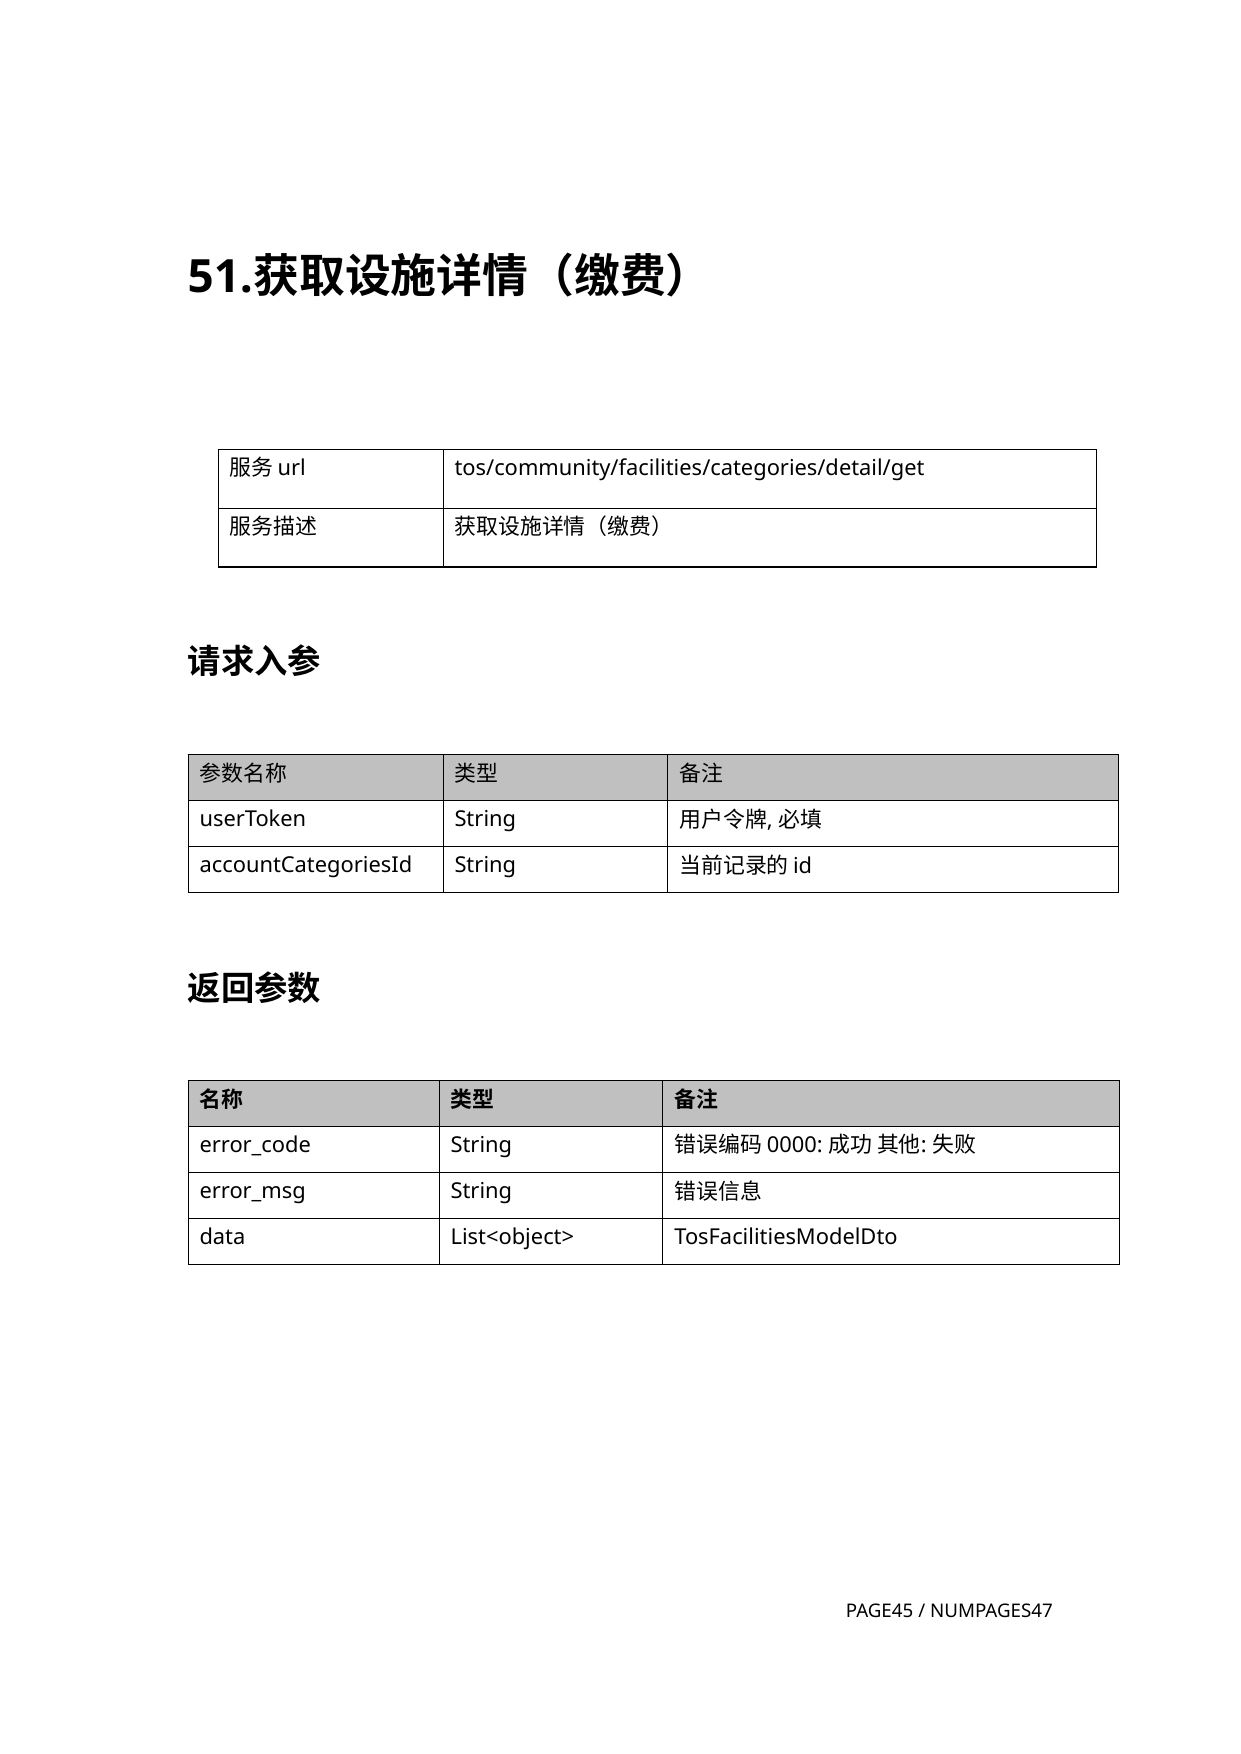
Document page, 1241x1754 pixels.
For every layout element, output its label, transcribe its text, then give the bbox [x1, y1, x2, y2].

table_header 参数名称 [189, 755, 443, 800]
table_cell data [189, 1219, 439, 1264]
table_cell 用户令牌, 必填 [668, 801, 1118, 846]
subtitle 请求入参 [187, 627, 1053, 692]
table_cell error_code [189, 1127, 439, 1172]
table_cell 服务描述 [219, 509, 443, 566]
table_cell error_msg [189, 1173, 439, 1218]
table_cell 当前记录的id [668, 847, 1118, 892]
table_header 名称 [189, 1081, 439, 1126]
table_cell String [444, 847, 667, 892]
table_cell userToken [189, 801, 443, 846]
table_cell 错误信息 [663, 1173, 1119, 1218]
table_cell List<object> [440, 1219, 662, 1264]
table_cell String [440, 1173, 662, 1218]
table_header 备注 [668, 755, 1118, 800]
table_cell String [440, 1127, 662, 1172]
subtitle 返回参数 [187, 953, 1053, 1018]
table_cell String [444, 801, 667, 846]
table_cell 获取设施详情（缴费） [444, 509, 1096, 566]
table_cell accountCategoriesId [189, 847, 443, 892]
table_cell TosFacilitiesModelDto [663, 1219, 1119, 1264]
table_header tos/community/facilities/categories/detail/get [444, 450, 1096, 508]
table_header 类型 [444, 755, 667, 800]
subtitle 51.获取设施详情（缴费） [187, 223, 1053, 321]
table_header 备注 [663, 1081, 1119, 1126]
table_cell 错误编码 0000: 成功 其他: 失败 [663, 1127, 1119, 1172]
table_header 类型 [440, 1081, 662, 1126]
table_header 服务url [219, 450, 443, 508]
